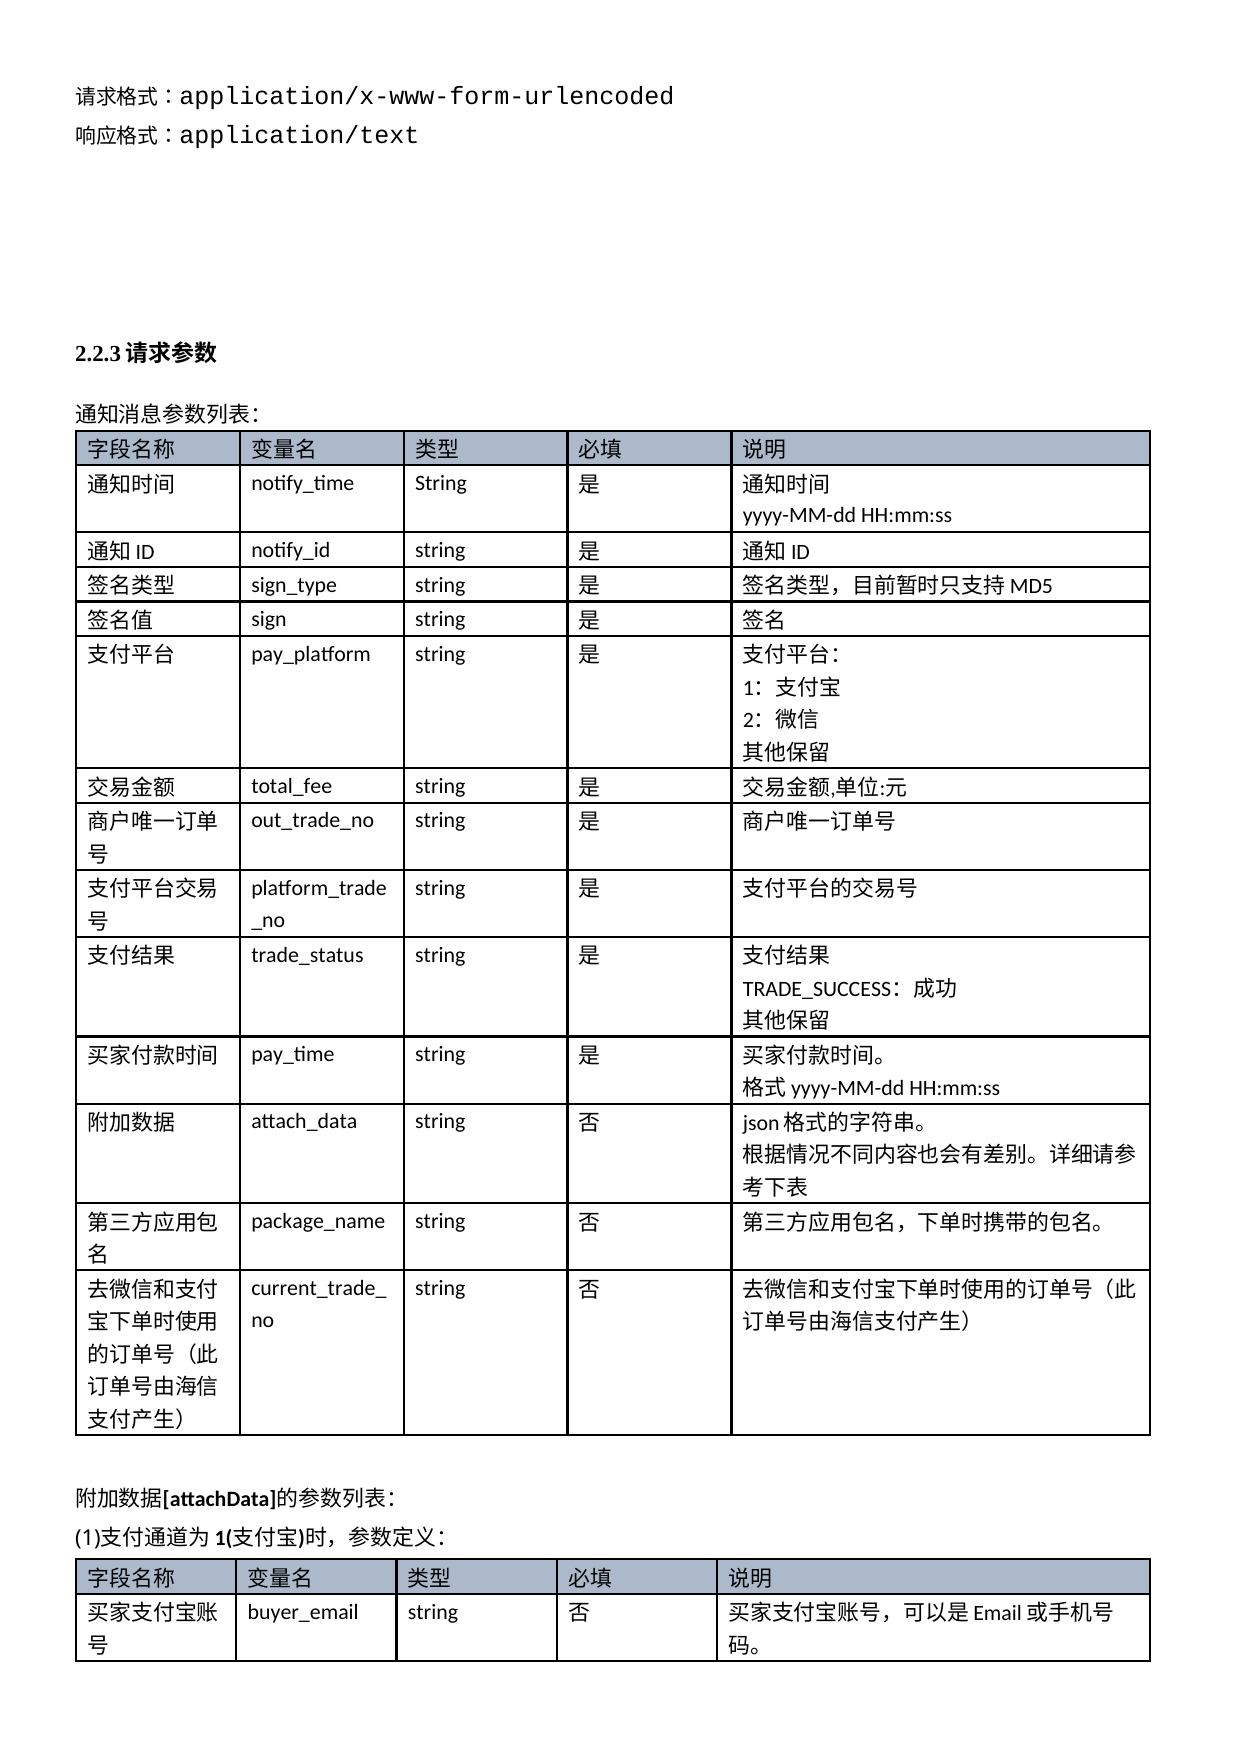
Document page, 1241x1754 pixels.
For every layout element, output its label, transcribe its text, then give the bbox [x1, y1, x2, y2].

table_cell 是 [569, 637, 730, 767]
table_cell 第三方应用包名 [77, 1204, 239, 1269]
text (1)支付通道为1(支付宝)时，参数定义： [75, 1519, 1165, 1552]
table_cell 第三方应用包名，下单时携带的包名。 [733, 1204, 1149, 1269]
table_cell 支付平台 [77, 637, 239, 767]
table_header 必填 [558, 1560, 716, 1593]
table_cell 买家付款时间。 格式yyyy-MM-dd HH:mm:ss [733, 1038, 1149, 1102]
table_cell 是 [569, 1038, 730, 1102]
table_cell string [405, 1204, 566, 1269]
table_header 说明 [733, 432, 1149, 464]
table_cell 否 [569, 1204, 730, 1269]
table_cell string [405, 637, 566, 767]
table_header 变量名 [241, 432, 403, 464]
table_cell 通知时间 [77, 466, 239, 531]
table_cell 支付平台的交易号 [733, 871, 1149, 936]
table_cell 签名 [733, 603, 1149, 635]
table_cell 商户唯一订单号 [733, 804, 1149, 869]
text 附加数据[attachData]的参数列表： [75, 1481, 1165, 1513]
table_header 说明 [718, 1560, 1149, 1593]
table_cell string [398, 1595, 556, 1660]
table_cell pay_platform [241, 637, 403, 767]
table_cell 否 [569, 1105, 730, 1202]
table_cell string [405, 804, 566, 869]
table_cell notify_id [241, 533, 403, 566]
table_header 类型 [398, 1560, 556, 1593]
table_cell 签名类型 [77, 568, 239, 600]
table_cell 是 [569, 568, 730, 600]
table_cell 是 [569, 769, 730, 802]
table_cell package_name [241, 1204, 403, 1269]
table_cell 是 [569, 871, 730, 936]
table_cell string [405, 769, 566, 802]
table_cell 支付平台交易号 [77, 871, 239, 936]
table_header 必填 [569, 432, 730, 464]
table_cell attach_data [241, 1105, 403, 1202]
table_header 类型 [405, 432, 566, 464]
table_cell 通知时间 yyyy-MM-dd HH:mm:ss [733, 466, 1149, 531]
table_cell string [405, 938, 566, 1035]
table_cell string [405, 1271, 566, 1434]
table_cell 否 [558, 1595, 716, 1660]
table_cell 是 [569, 533, 730, 566]
table_cell 签名值 [77, 603, 239, 635]
table_cell 是 [569, 466, 730, 531]
table_header 字段名称 [77, 1560, 235, 1593]
table_cell 交易金额 [77, 769, 239, 802]
table_cell notify_time [241, 466, 403, 531]
table_cell 支付平台： 1：支付宝 2：微信 其他保留 [733, 637, 1149, 767]
table_cell 是 [569, 804, 730, 869]
table_cell sign_type [241, 568, 403, 600]
table_cell 否 [569, 1271, 730, 1434]
table_cell 支付结果 TRADE_SUCCESS：成功 其他保留 [733, 938, 1149, 1035]
text 请求格式：application/x-www-form-urlencoded [75, 81, 1165, 113]
table_cell 买家付款时间 [77, 1038, 239, 1102]
table_cell string [405, 603, 566, 635]
table_cell total_fee [241, 769, 403, 802]
table_cell 签名类型，目前暂时只支持MD5 [733, 568, 1149, 600]
table_cell 商户唯一订单号 [77, 804, 239, 869]
table_cell 买家支付宝账号，可以是Email或手机号码。 [718, 1595, 1149, 1660]
table_cell buyer_email [237, 1595, 395, 1660]
table_cell trade_status [241, 938, 403, 1035]
table_cell sign [241, 603, 403, 635]
table_cell 是 [569, 938, 730, 1035]
table_cell json格式的字符串。 根据情况不同内容也会有差别。详细请参考下表 [733, 1105, 1149, 1202]
table_cell string [405, 1105, 566, 1202]
table_header 字段名称 [77, 432, 239, 464]
table_cell current_trade_no [241, 1271, 403, 1434]
table_cell 去微信和支付宝下单时使用的订单号（此订单号由海信支付产生） [77, 1271, 239, 1434]
subtitle 2.2.3请求参数 [75, 319, 1144, 384]
table_cell 支付结果 [77, 938, 239, 1035]
table_cell 附加数据 [77, 1105, 239, 1202]
table_cell 通知ID [77, 533, 239, 566]
table_cell string [405, 871, 566, 936]
table_header 变量名 [237, 1560, 395, 1593]
table_cell string [405, 1038, 566, 1102]
table_cell string [405, 568, 566, 600]
table_cell platform_trade_no [241, 871, 403, 936]
text 响应格式：application/text [75, 119, 1165, 152]
table_cell string [405, 533, 566, 566]
table_cell 交易金额,单位:元 [733, 769, 1149, 802]
table_cell 去微信和支付宝下单时使用的订单号（此订单号由海信支付产生） [733, 1271, 1149, 1434]
table_cell 是 [569, 603, 730, 635]
table_cell 买家支付宝账号 [77, 1595, 235, 1660]
table_cell out_trade_no [241, 804, 403, 869]
table_cell pay_time [241, 1038, 403, 1102]
table_cell String [405, 466, 566, 531]
table_cell 通知ID [733, 533, 1149, 566]
text 通知消息参数列表： [75, 397, 1165, 429]
